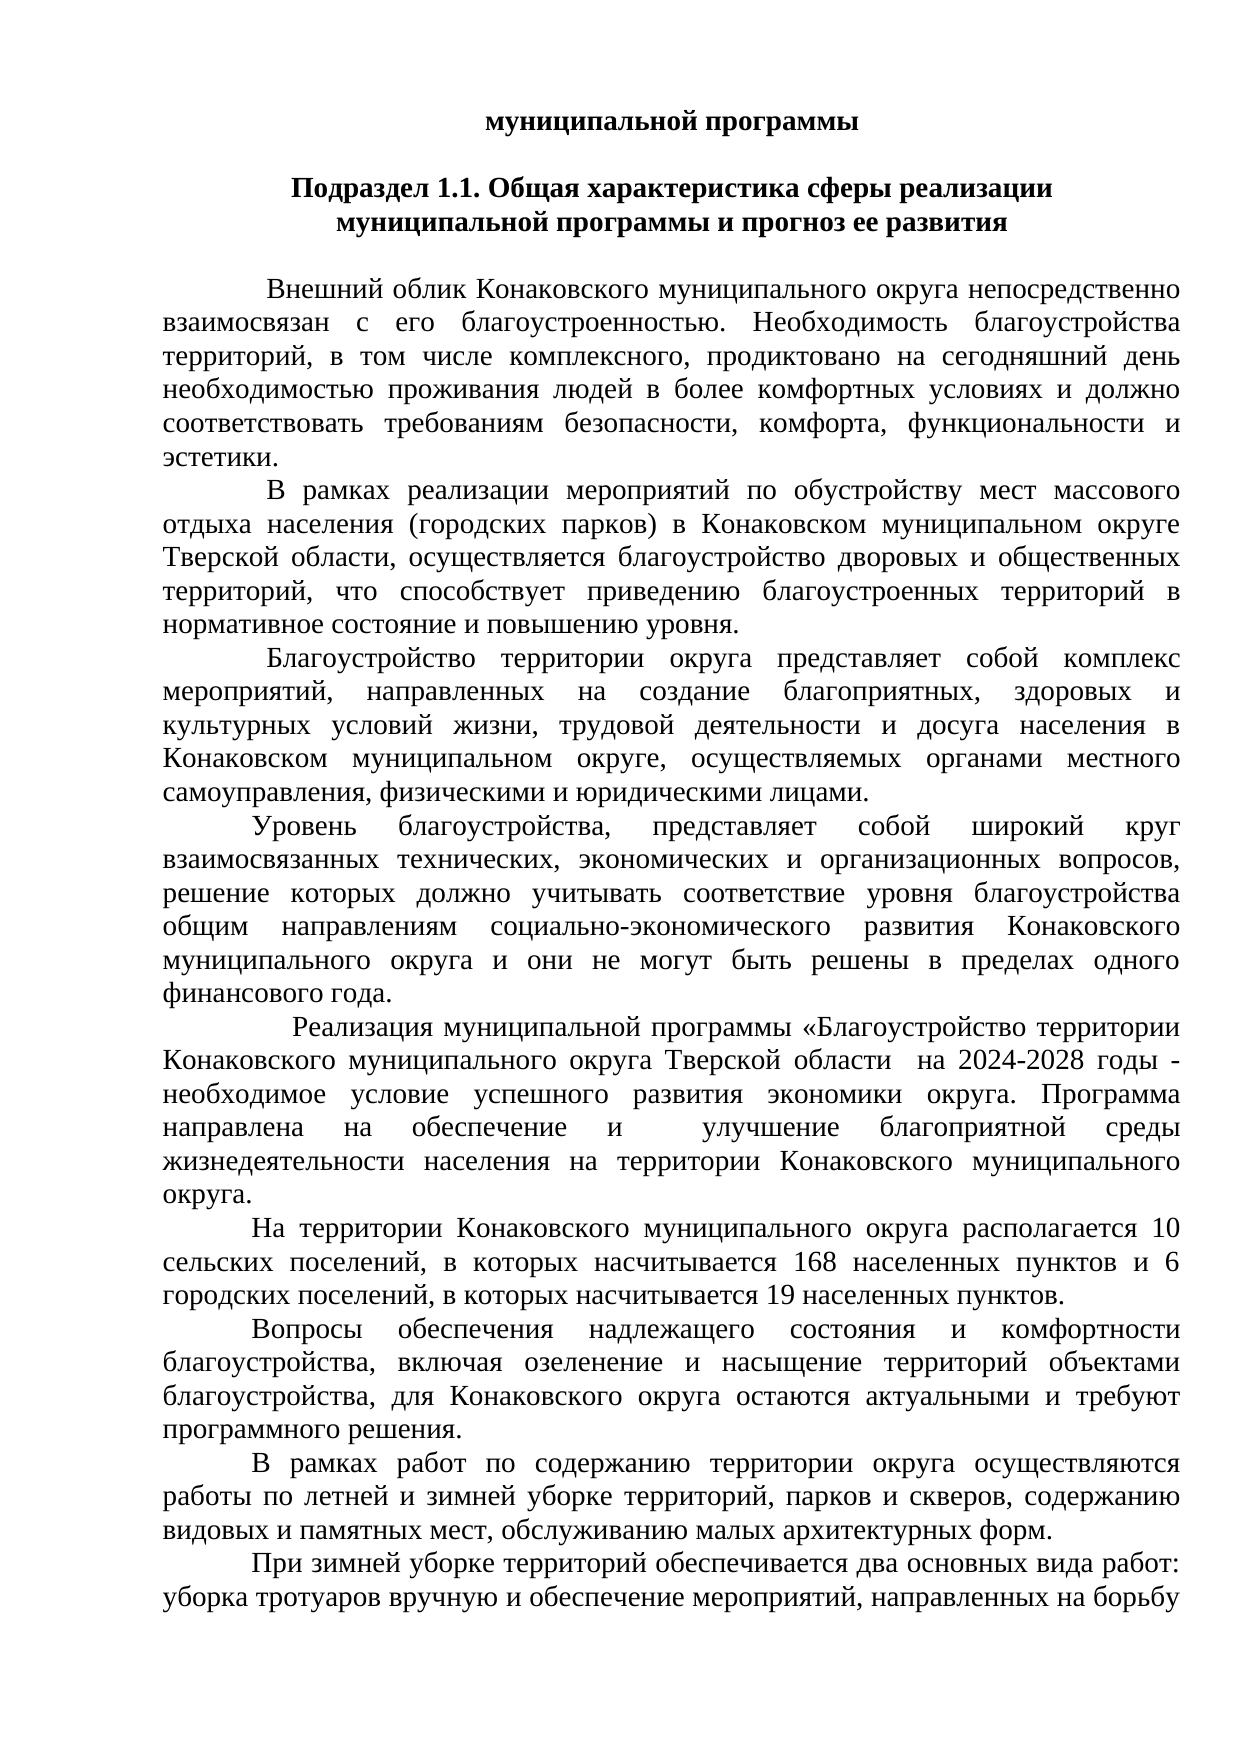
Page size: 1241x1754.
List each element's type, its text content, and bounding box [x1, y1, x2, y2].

text Подраздел 1.1. Общая характеристика сферы реализации [162, 170, 1181, 204]
text Внешний облик Конаковского муниципального округа непосредственно взаимосвязан с его благоустроенностью. Необходимость благоустройства территорий, в том числе комплексного, продиктовано на сегодняшний день необходимостью проживания людей в более комфортных условиях и должно соответствовать требованиям безопасности, комфорта, функциональности и эстетики. [162, 271, 1181, 472]
text Благоустройство территории округа представляет собой комплекс мероприятий, направленных на создание благоприятных, здоровых и культурных условий жизни, трудовой деятельности и досуга населения в Конаковском муниципальном округе, осуществляемых органами местного самоуправления, физическими и юридическими лицами. [162, 640, 1181, 808]
text Уровень благоустройства, представляет собой широкий круг взаимосвязанных технических, экономических и организационных вопросов, решение которых должно учитывать соответствие уровня благоустройства общим направлениям социально-экономического развития Конаковского муниципального округа и они не могут быть решены в пределах одного финансового года. [162, 808, 1181, 1009]
text муниципальной программы [162, 103, 1181, 137]
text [162, 1546, 1181, 1613]
text Реализация муниципальной программы «Благоустройство территории Конаковского муниципального округа Тверской области на 2024-2028 годы - необходимое условие успешного развития экономики округа. Программа направлена на обеспечение и улучшение благоприятной среды жизнедеятельности населения на территории Конаковского муниципального округа. [162, 1009, 1181, 1210]
text муниципальной программы и прогноз ее развития [162, 204, 1181, 237]
text В рамках работ по содержанию территории округа осуществляются работы по летней и зимней уборке территорий, парков и скверов, содержанию видовых и памятных мест, обслуживанию малых архитектурных форм. [162, 1445, 1181, 1546]
text На территории Конаковского муниципального округа располагается 10 сельских поселений, в которых насчитывается 168 населенных пунктов и 6 городских поселений, в которых насчитывается 19 населенных пунктов. [162, 1210, 1181, 1311]
text Вопросы обеспечения надлежащего состояния и комфортности благоустройства, включая озеленение и насыщение территорий объектами благоустройства, для Конаковского округа остаются актуальными и требуют программного решения. [162, 1311, 1181, 1445]
text В рамках реализации мероприятий по обустройству мест массового отдыха населения (городских парков) в Конаковском муниципальном округе Тверской области, осуществляется благоустройство дворовых и общественных территорий, что способствует приведению благоустроенных территорий в нормативное состояние и повышению уровня. [162, 472, 1181, 640]
